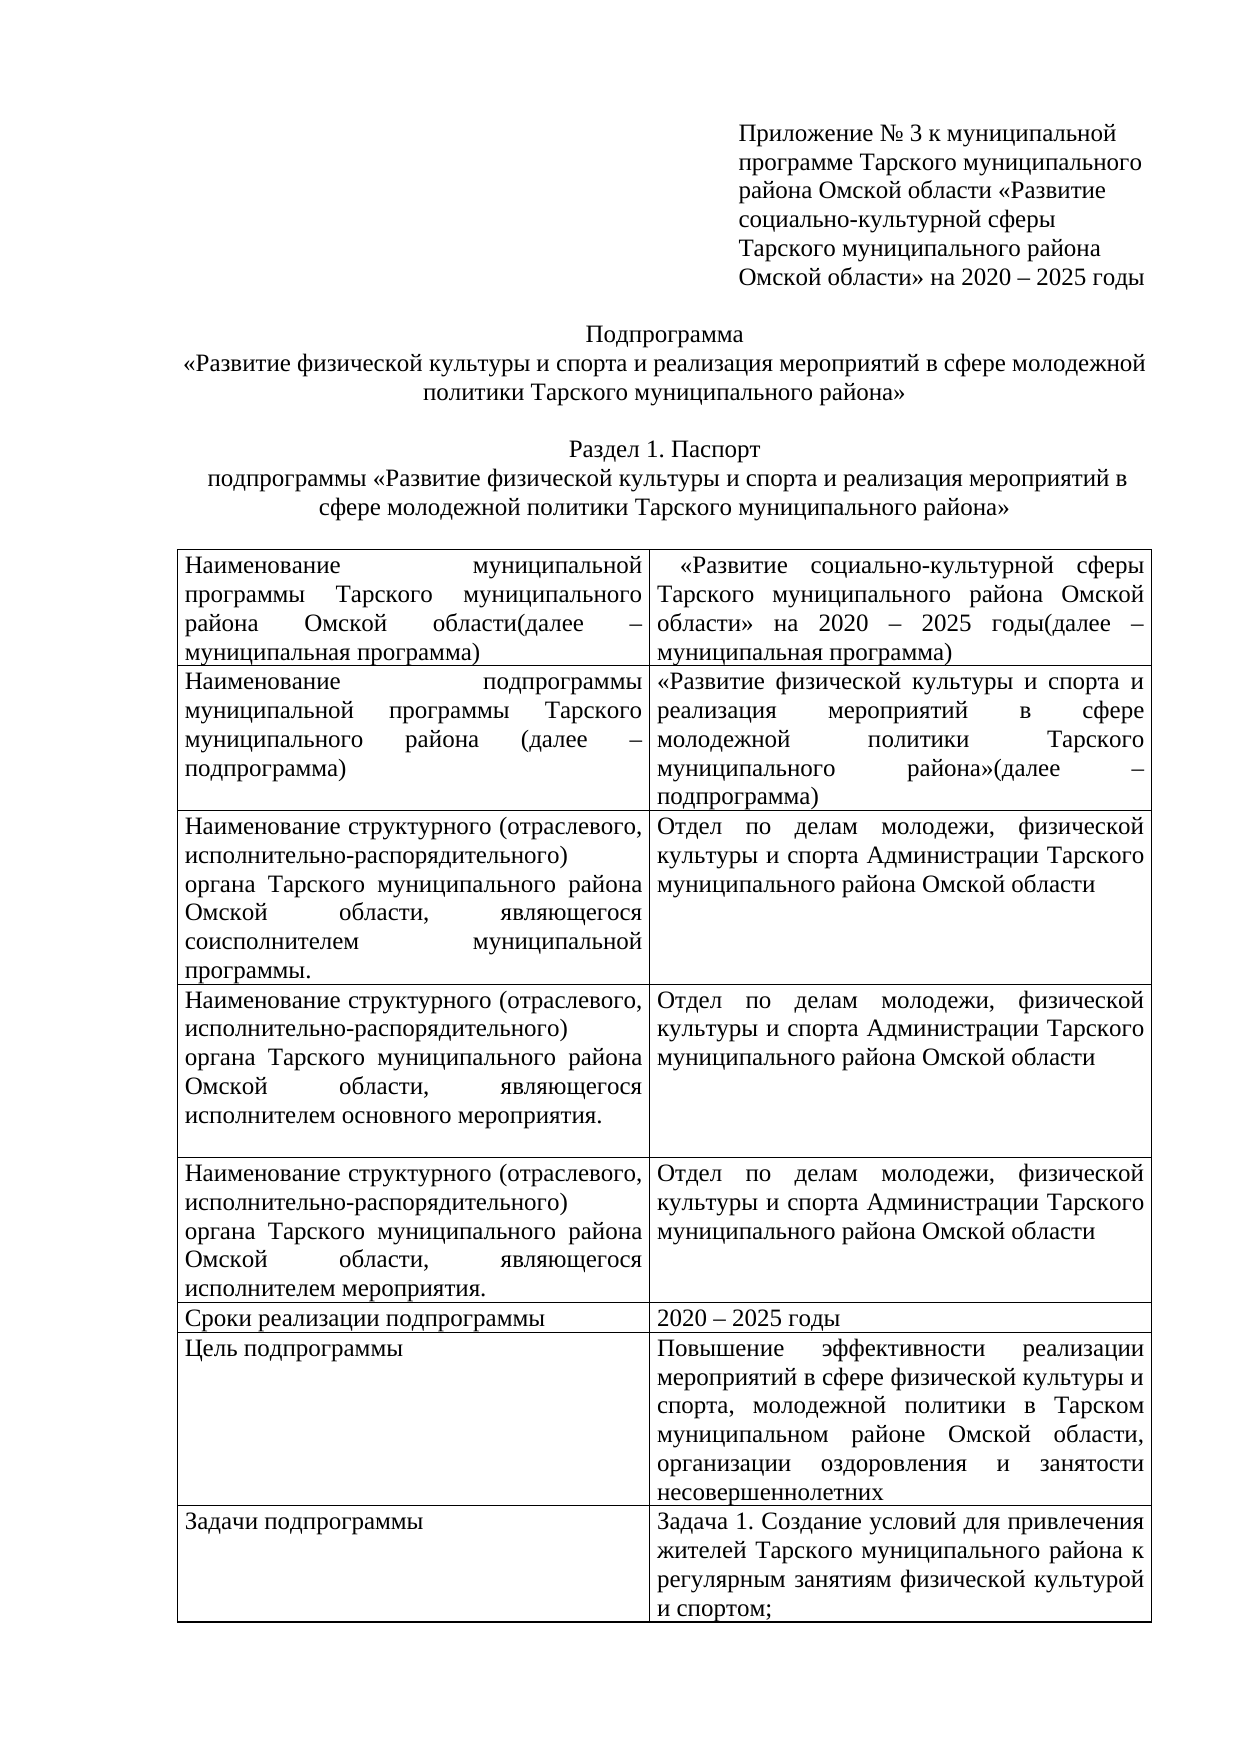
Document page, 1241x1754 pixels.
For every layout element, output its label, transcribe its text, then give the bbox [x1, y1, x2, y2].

table_cell Наименование структурного (отраслевого, исполнительно-распорядительного) органа Тарского муниципального района Омской области, являющегося исполнителем основного мероприятия. [178, 985, 649, 1157]
table_cell Отдел по делам молодежи, физической культуры и спорта Администрации Тарского муниципального района Омской области [650, 811, 1151, 984]
table_cell Задачи подпрограммы [178, 1506, 649, 1621]
text Приложение № 3 к муниципальной программе Тарского муниципального района Омской области «Развитие социально-культурной сферы Тарского муниципального района Омской области» на 2020 – 2025 годы [738, 118, 1152, 291]
table_cell Наименование подпрограммы муниципальной программы Тарского муниципального района (далее – подпрограмма) [178, 666, 649, 810]
table_cell Цель подпрограммы [178, 1333, 649, 1505]
table_cell Повышение эффективности реализации мероприятий в сфере физической культуры и спорта, молодежной политики в Тарском муниципальном районе Омской области, организации оздоровления и занятости несовершеннолетних [650, 1333, 1151, 1505]
table_cell Наименование структурного (отраслевого, исполнительно-распорядительного) органа Тарского муниципального района Омской области, являющегося соисполнителем муниципальной программы. [178, 811, 649, 984]
text подпрограммы «Развитие физической культуры и спорта и реализация мероприятий в сфере молодежной политики Тарского муниципального района» [177, 463, 1152, 521]
table_cell «Развитие физической культуры и спорта и реализация мероприятий в сфере молодежной политики Тарского муниципального района»(далее – подпрограмма) [650, 666, 1151, 810]
text Раздел 1. Паспорт [177, 434, 1152, 463]
table_cell 2020 – 2025 годы [650, 1303, 1151, 1332]
table_header Наименование муниципальной программы Тарского муниципального района Омской области(далее – муниципальная программа) [178, 550, 649, 665]
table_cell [650, 1506, 1151, 1621]
table_cell Наименование структурного (отраслевого, исполнительно-распорядительного) органа Тарского муниципального района Омской области, являющегося исполнителем мероприятия. [178, 1158, 649, 1302]
table_cell Сроки реализации подпрограммы [178, 1303, 649, 1332]
text «Развитие физической культуры и спорта и реализация мероприятий в сфере молодежной политики Тарского муниципального района» [177, 348, 1152, 406]
table_cell Отдел по делам молодежи, физической культуры и спорта Администрации Тарского муниципального района Омской области [650, 1158, 1151, 1302]
table_header «Развитие социально-культурной сферы Тарского муниципального района Омской области» на 2020 – 2025 годы(далее – муниципальная программа) [650, 550, 1151, 665]
text Подпрограмма [177, 319, 1152, 348]
table_cell Отдел по делам молодежи, физической культуры и спорта Администрации Тарского муниципального района Омской области [650, 985, 1151, 1157]
